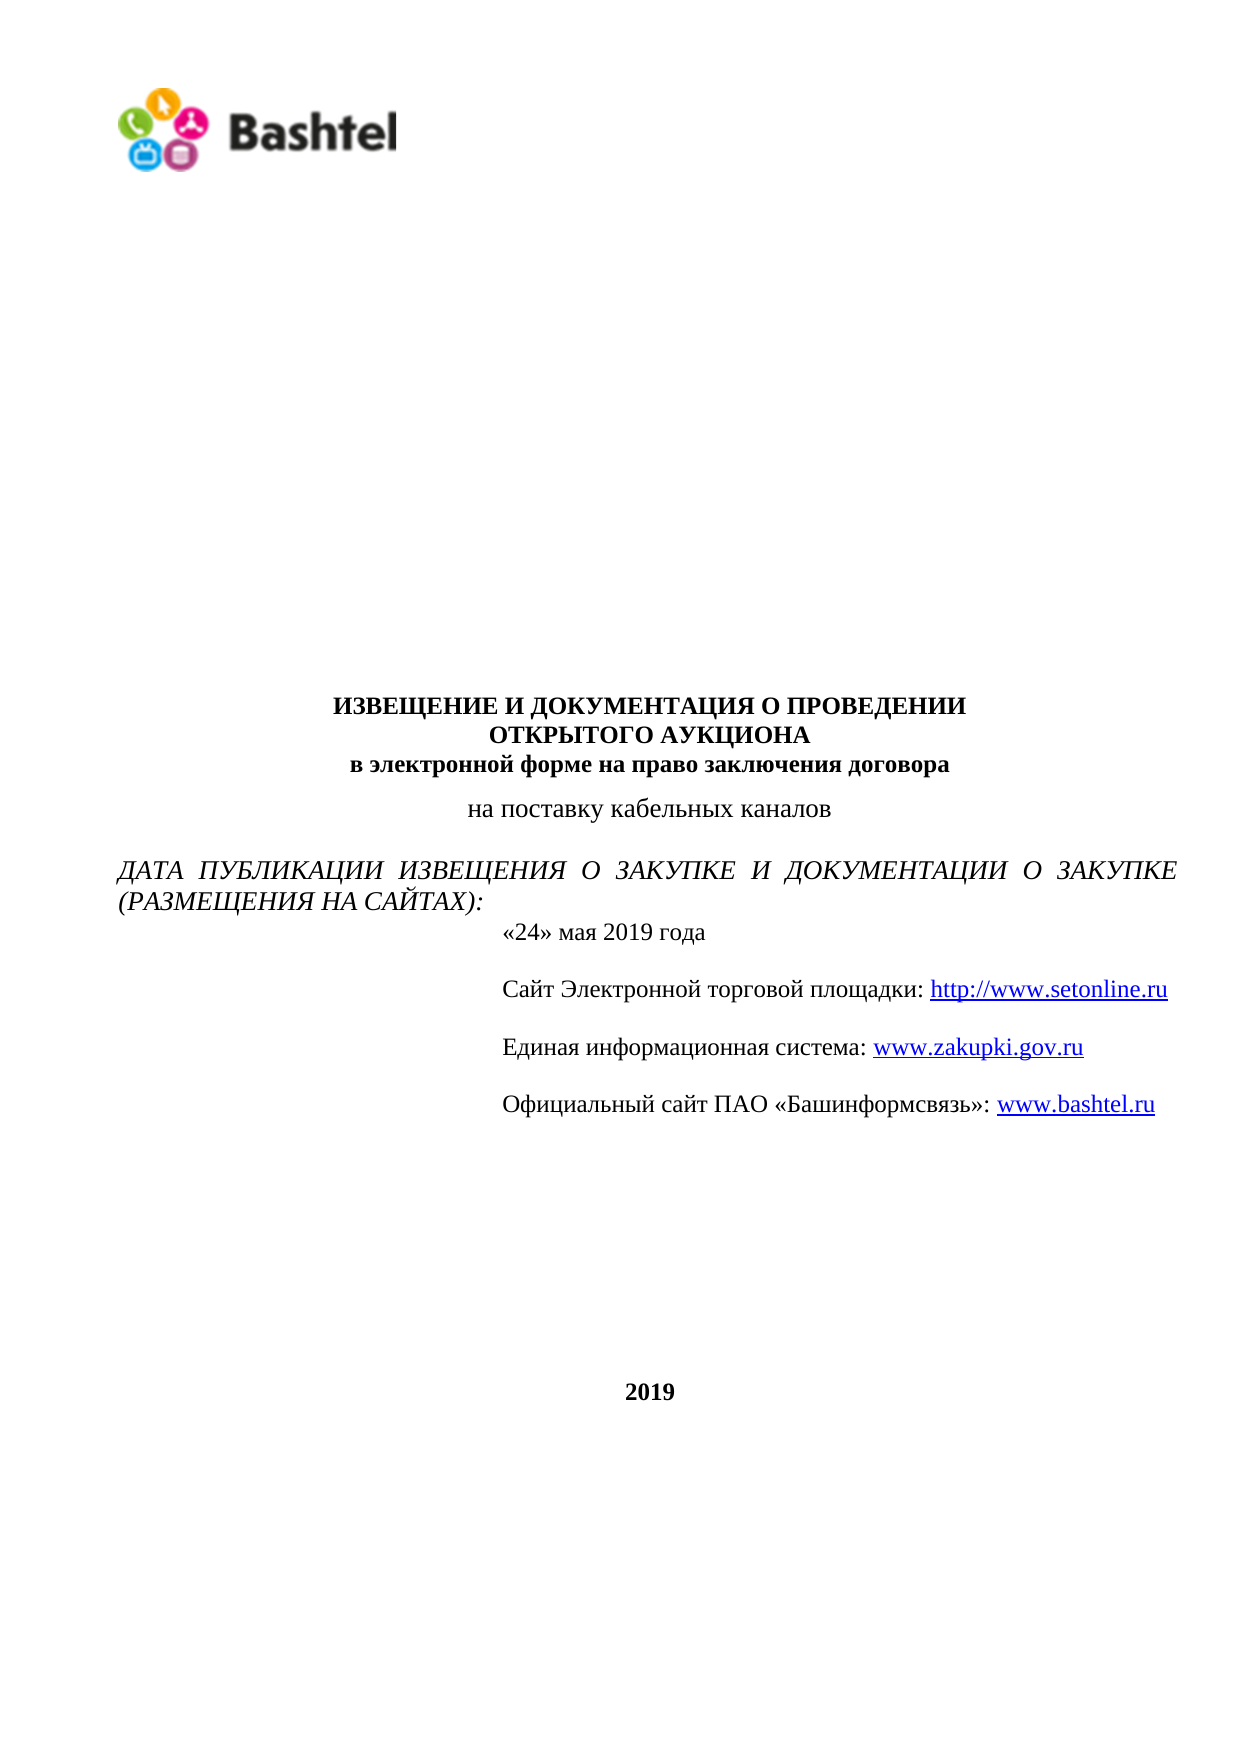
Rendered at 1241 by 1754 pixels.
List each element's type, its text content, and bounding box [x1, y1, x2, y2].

text ОТКРЫТОГО АУКЦИОНА [118, 720, 1181, 749]
text Сайт Электронной торговой площадки: http://www.setonline.ru [502, 974, 1181, 1003]
text ДАТА ПУБЛИКАЦИИ ИЗВЕЩЕНИЯ О ЗАКУПКЕ И ДОКУМЕНТАЦИИ О ЗАКУПКЕ (РАЗМЕЩЕНИЯ НА САЙТАХ): [118, 854, 1181, 917]
text Единая информационная система: www.zakupki.gov.ru [502, 1032, 1181, 1060]
text 2019 [118, 1377, 1181, 1405]
text в электронной форме на право заключения договора [118, 749, 1181, 778]
picture [118, 88, 397, 172]
text на поставку кабельных каналов [118, 792, 1181, 823]
text ИЗВЕЩЕНИЕ И ДОКУМЕНТАЦИЯ О ПРОВЕДЕНИИ [118, 691, 1181, 720]
text Официальный сайт ПАО «Башинформсвязь»: www.bashtel.ru [502, 1089, 1181, 1118]
